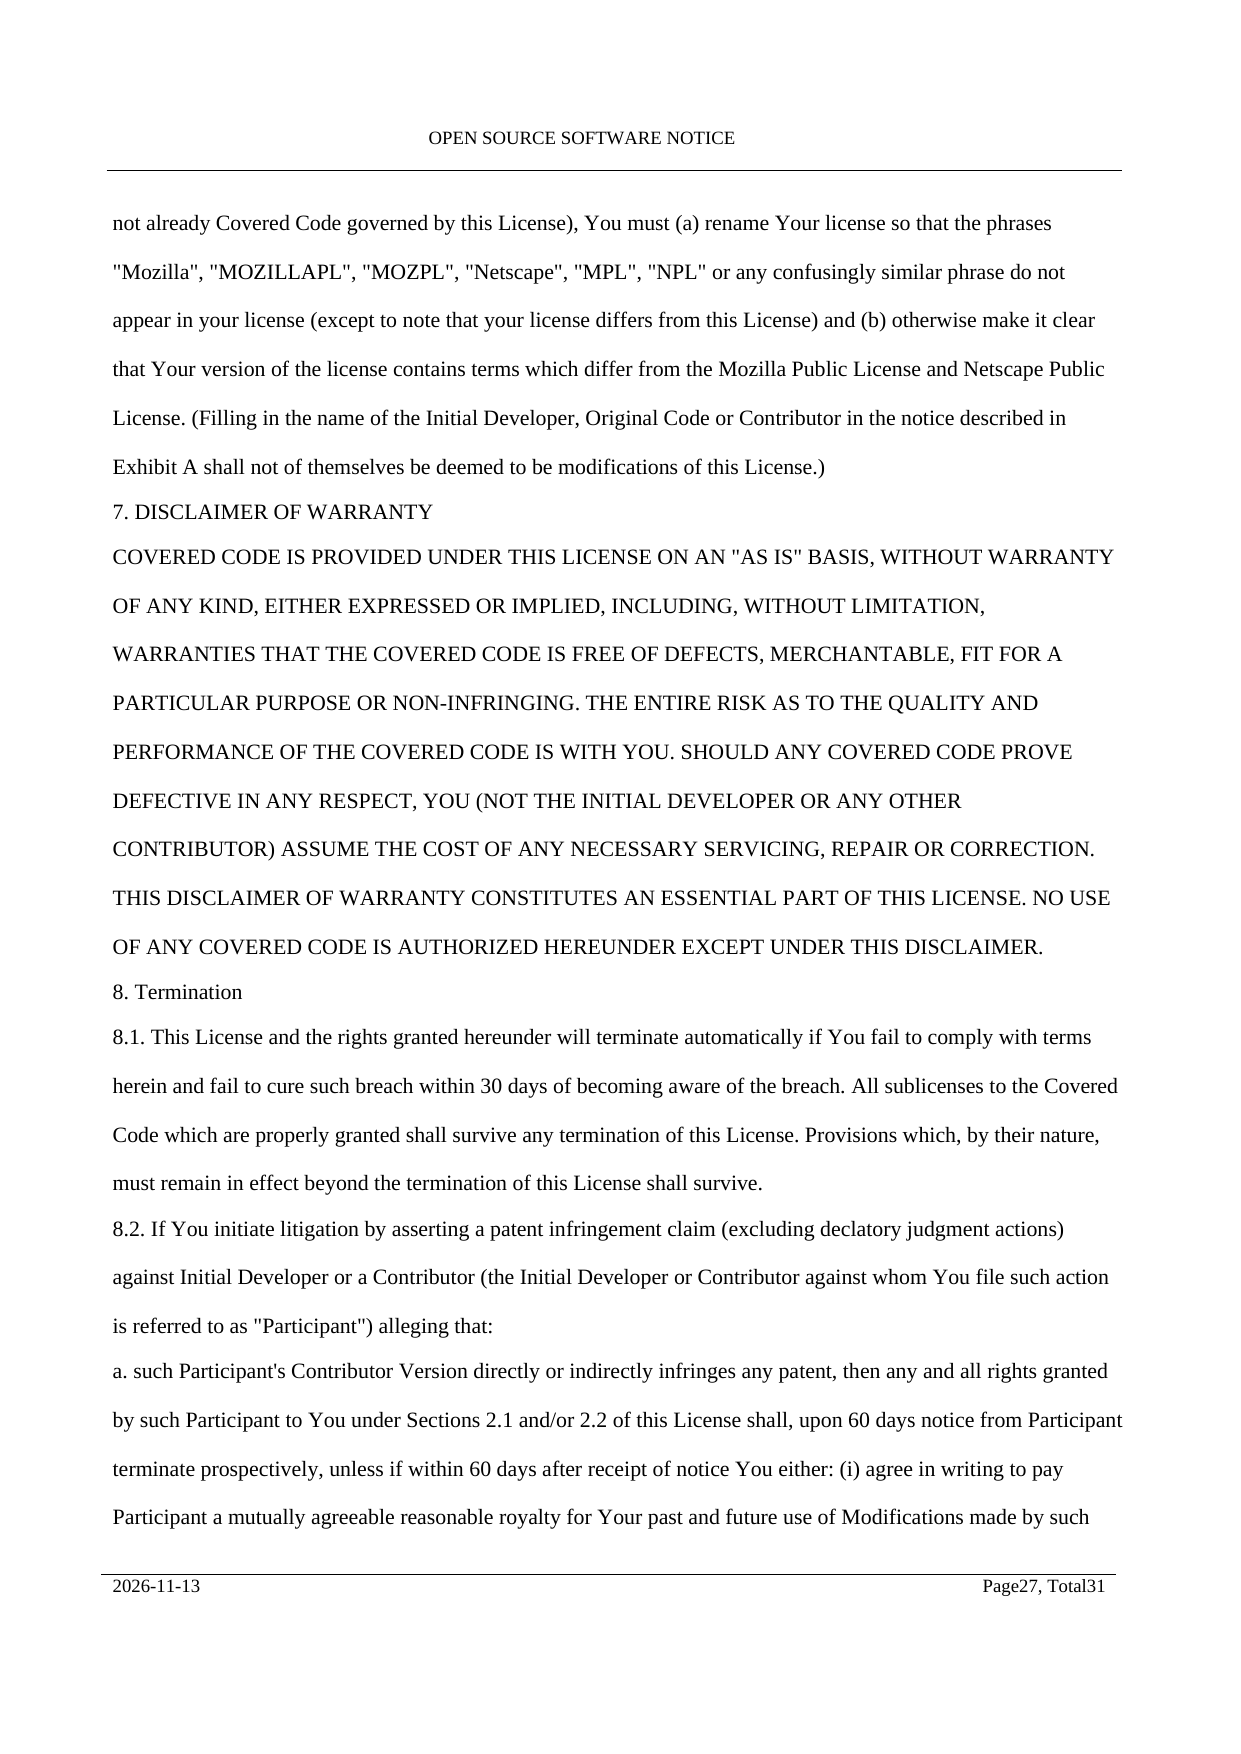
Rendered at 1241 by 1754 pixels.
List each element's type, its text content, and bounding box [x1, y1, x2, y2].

text COVERED CODE IS PROVIDED UNDER THIS LICENSE ON AN "AS IS" BASIS, WITHOUT WARRANTY OF ANY KIND, EITHER EXPRESSED OR IMPLIED, INCLUDING, WITHOUT LIMITATION, WARRANTIES THAT THE COVERED CODE IS FREE OF DEFECTS, MERCHANTABLE, FIT FOR A PARTICULAR PURPOSE OR NON-INFRINGING. THE ENTIRE RISK AS TO THE QUALITY AND PERFORMANCE OF THE COVERED CODE IS WITH YOU. SHOULD ANY COVERED CODE PROVE DEFECTIVE IN ANY RESPECT, YOU (NOT THE INITIAL DEVELOPER OR ANY OTHER CONTRIBUTOR) ASSUME THE COST OF ANY NECESSARY SERVICING, REPAIR OR CORRECTION. THIS DISCLAIMER OF WARRANTY CONSTITUTES AN ESSENTIAL PART OF THIS LICENSE. NO USE OF ANY COVERED CODE IS AUTHORIZED HEREUNDER EXCEPT UNDER THIS DISCLAIMER. [112, 540, 1128, 963]
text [112, 1354, 1128, 1533]
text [112, 206, 1128, 483]
text 8. Termination [112, 975, 1128, 1008]
text 8.1. This License and the rights granted hereunder will terminate automatically if You fail to comply with terms herein and fail to cure such breach within 30 days of becoming aware of the breach. All sublicenses to the Covered Code which are properly granted shall survive any termination of this License. Provisions which, by their nature, must remain in effect beyond the termination of this License shall survive. [112, 1021, 1128, 1199]
text 8.2. If You initiate litigation by asserting a patent infringement claim (excluding declatory judgment actions) against Initial Developer or a Contributor (the Initial Developer or Contributor against whom You file such action is referred to as "Participant") alleging that: [112, 1212, 1128, 1342]
text 7. DISCLAIMER OF WARRANTY [112, 495, 1128, 528]
